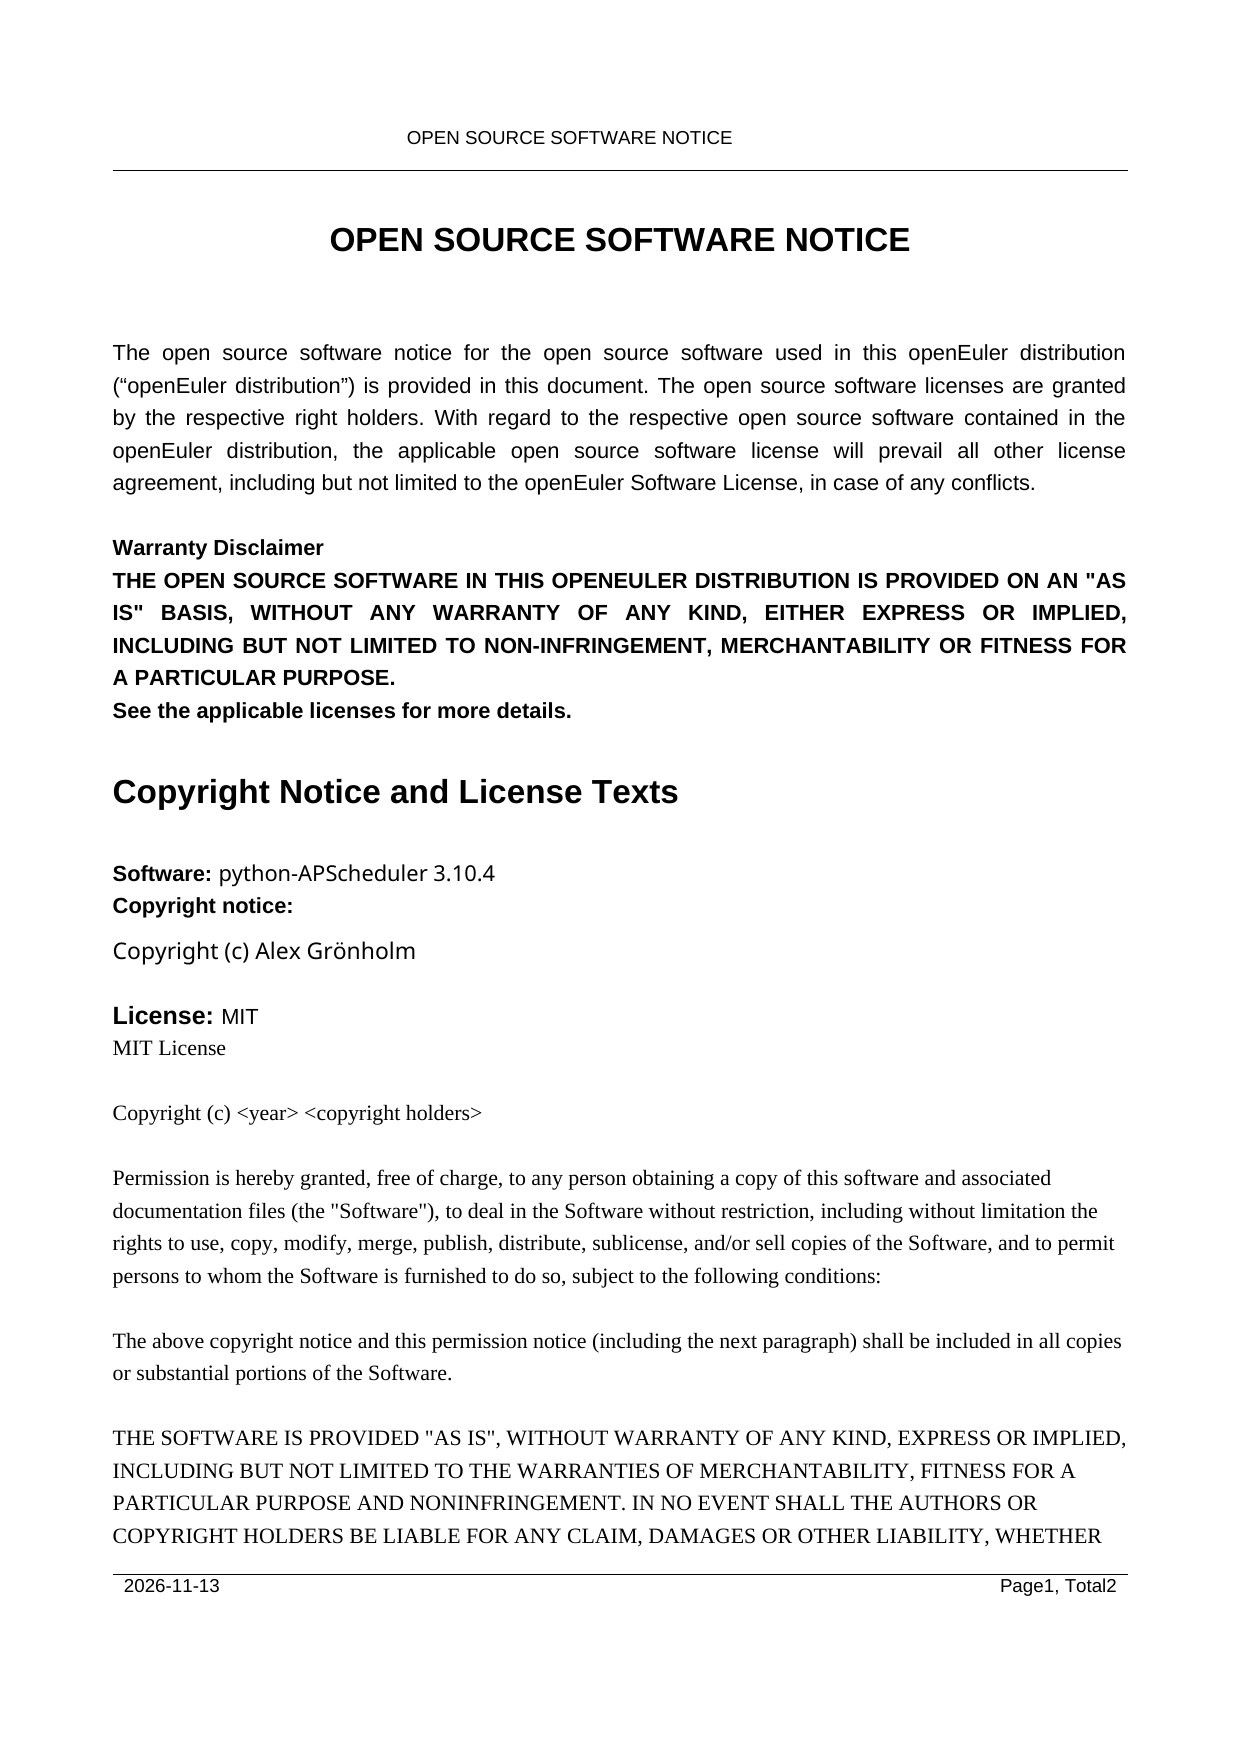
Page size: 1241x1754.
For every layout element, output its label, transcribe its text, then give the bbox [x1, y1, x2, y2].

text Warranty Disclaimer [112, 531, 1128, 564]
text Copyright notice: [112, 889, 1128, 921]
text License: MIT [112, 999, 1128, 1031]
title Software: python-APScheduler 3.10.4 [112, 856, 1128, 889]
text Copyright (c) Alex Grönholm [112, 934, 1128, 999]
text The open source software notice for the open source software used in this openEuler distribution (“openEuler distribution”) is provided in this document. The open source software licenses are granted by the respective right holders. With regard to the respective open source software contained in the openEuler distribution, the applicable open source software license will prevail all other license agreement, including but not limited to the openEuler Software License, in case of any conflicts. [112, 336, 1128, 499]
text THE OPEN SOURCE SOFTWARE IN THIS OPENEULER DISTRIBUTION IS PROVIDED ON AN "AS IS" BASIS, WITHOUT ANY WARRANTY OF ANY KIND, EITHER EXPRESS OR IMPLIED, INCLUDING BUT NOT LIMITED TO NON-INFRINGEMENT, MERCHANTABILITY OR FITNESS FOR A PARTICULAR PURPOSE. See the applicable licenses for more details. [112, 564, 1128, 726]
text Copyright Notice and License Texts [112, 759, 1128, 824]
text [112, 1031, 1128, 1551]
text OPEN SOURCE SOFTWARE NOTICE [112, 206, 1128, 271]
